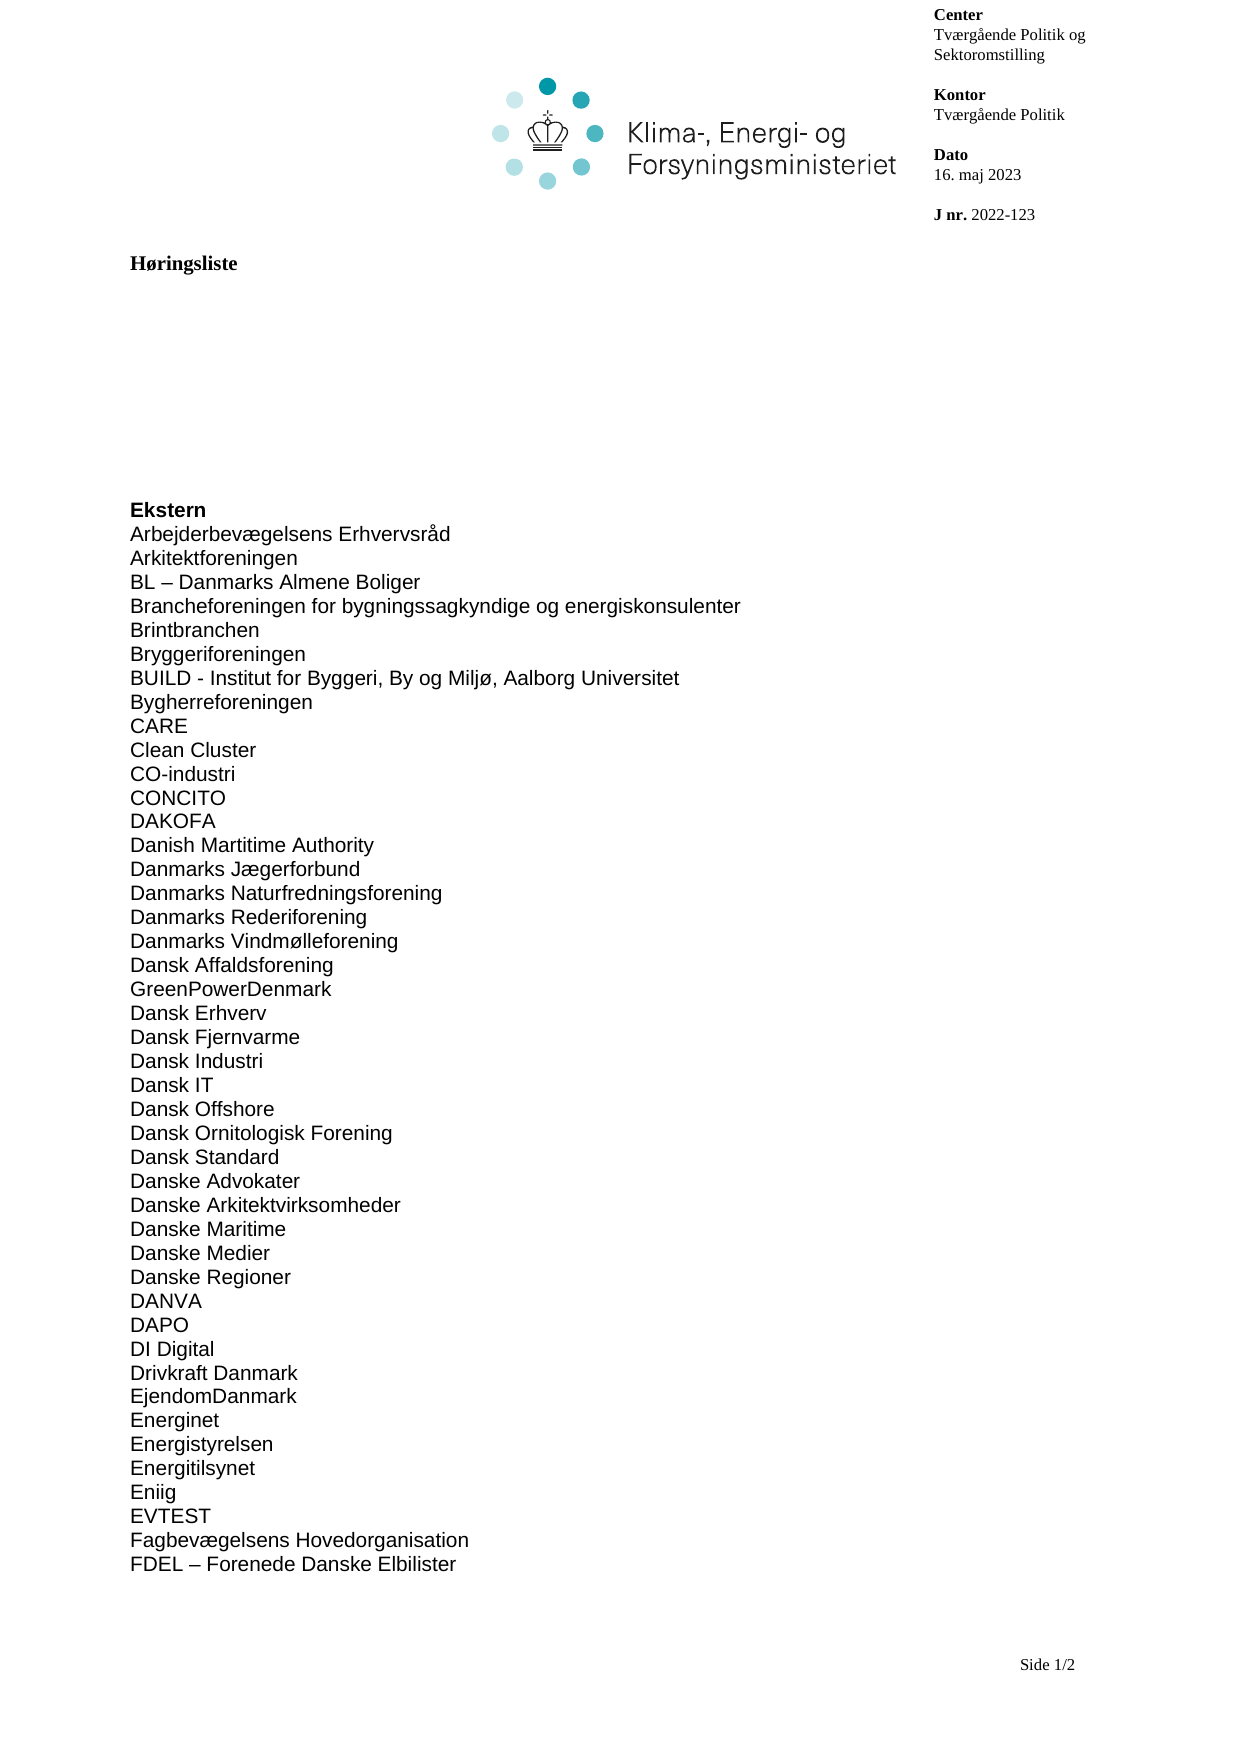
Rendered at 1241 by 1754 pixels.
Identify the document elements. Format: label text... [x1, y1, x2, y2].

table_header Høringsliste [130, 250, 901, 498]
text Danmarks Rederiforening [130, 905, 901, 929]
text DAPO [130, 1312, 901, 1336]
text Bryggeriforeningen [130, 642, 901, 666]
text Dansk Erhverv [130, 1001, 901, 1025]
text Energitilsynet [130, 1456, 901, 1480]
text DI Digital [130, 1336, 901, 1360]
text DAKOFA [130, 809, 901, 833]
text Dansk Fjernvarme [130, 1025, 901, 1049]
text GreenPowerDenmark [130, 977, 901, 1001]
text Danske Arkitektvirksomheder [130, 1193, 901, 1217]
text Danske Medier [130, 1241, 901, 1264]
text Eniig [130, 1480, 901, 1504]
text BL – Danmarks Almene Boliger [130, 570, 901, 594]
text EVTEST [130, 1504, 901, 1528]
text Dansk Industri [130, 1049, 901, 1073]
text Ekstern [130, 498, 901, 522]
text Brintbranchen [130, 618, 901, 642]
text Danske Regioner DANVA [130, 1264, 901, 1312]
text CO-industri [130, 761, 901, 785]
text Dansk IT [130, 1073, 901, 1097]
text Danske Advokater [130, 1169, 901, 1193]
text Fagbevægelsens Hovedorganisation [130, 1528, 901, 1552]
text Dansk Standard [130, 1145, 901, 1169]
text Dansk Ornitologisk Forening [130, 1121, 901, 1145]
text Arkitektforeningen [130, 546, 901, 570]
text CARE [130, 713, 901, 737]
text Danmarks Naturfredningsforening [130, 881, 901, 905]
text CONCITO [130, 785, 901, 809]
text FDEL – Forenede Danske Elbilister [130, 1552, 901, 1576]
text Arbejderbevægelsens Erhvervsråd [130, 522, 901, 546]
text Danmarks Jægerforbund [130, 857, 901, 881]
text Danish Martitime Authority [130, 833, 901, 857]
text Danske Maritime [130, 1217, 901, 1241]
text EjendomDanmark [130, 1384, 901, 1408]
text Clean Cluster [130, 737, 901, 761]
text Bygherreforeningen [130, 689, 901, 713]
text Brancheforeningen for bygningssagkyndige og energiskonsulenter [130, 594, 901, 618]
text Energinet [130, 1408, 901, 1432]
text Energistyrelsen [130, 1432, 901, 1456]
text Dansk Offshore [130, 1097, 901, 1121]
text Drivkraft Danmark [130, 1360, 901, 1384]
text Danmarks Vindmølleforening Dansk Affaldsforening [130, 929, 901, 977]
text BUILD - Institut for Byggeri, By og Miljø, Aalborg Universitet [130, 666, 901, 689]
